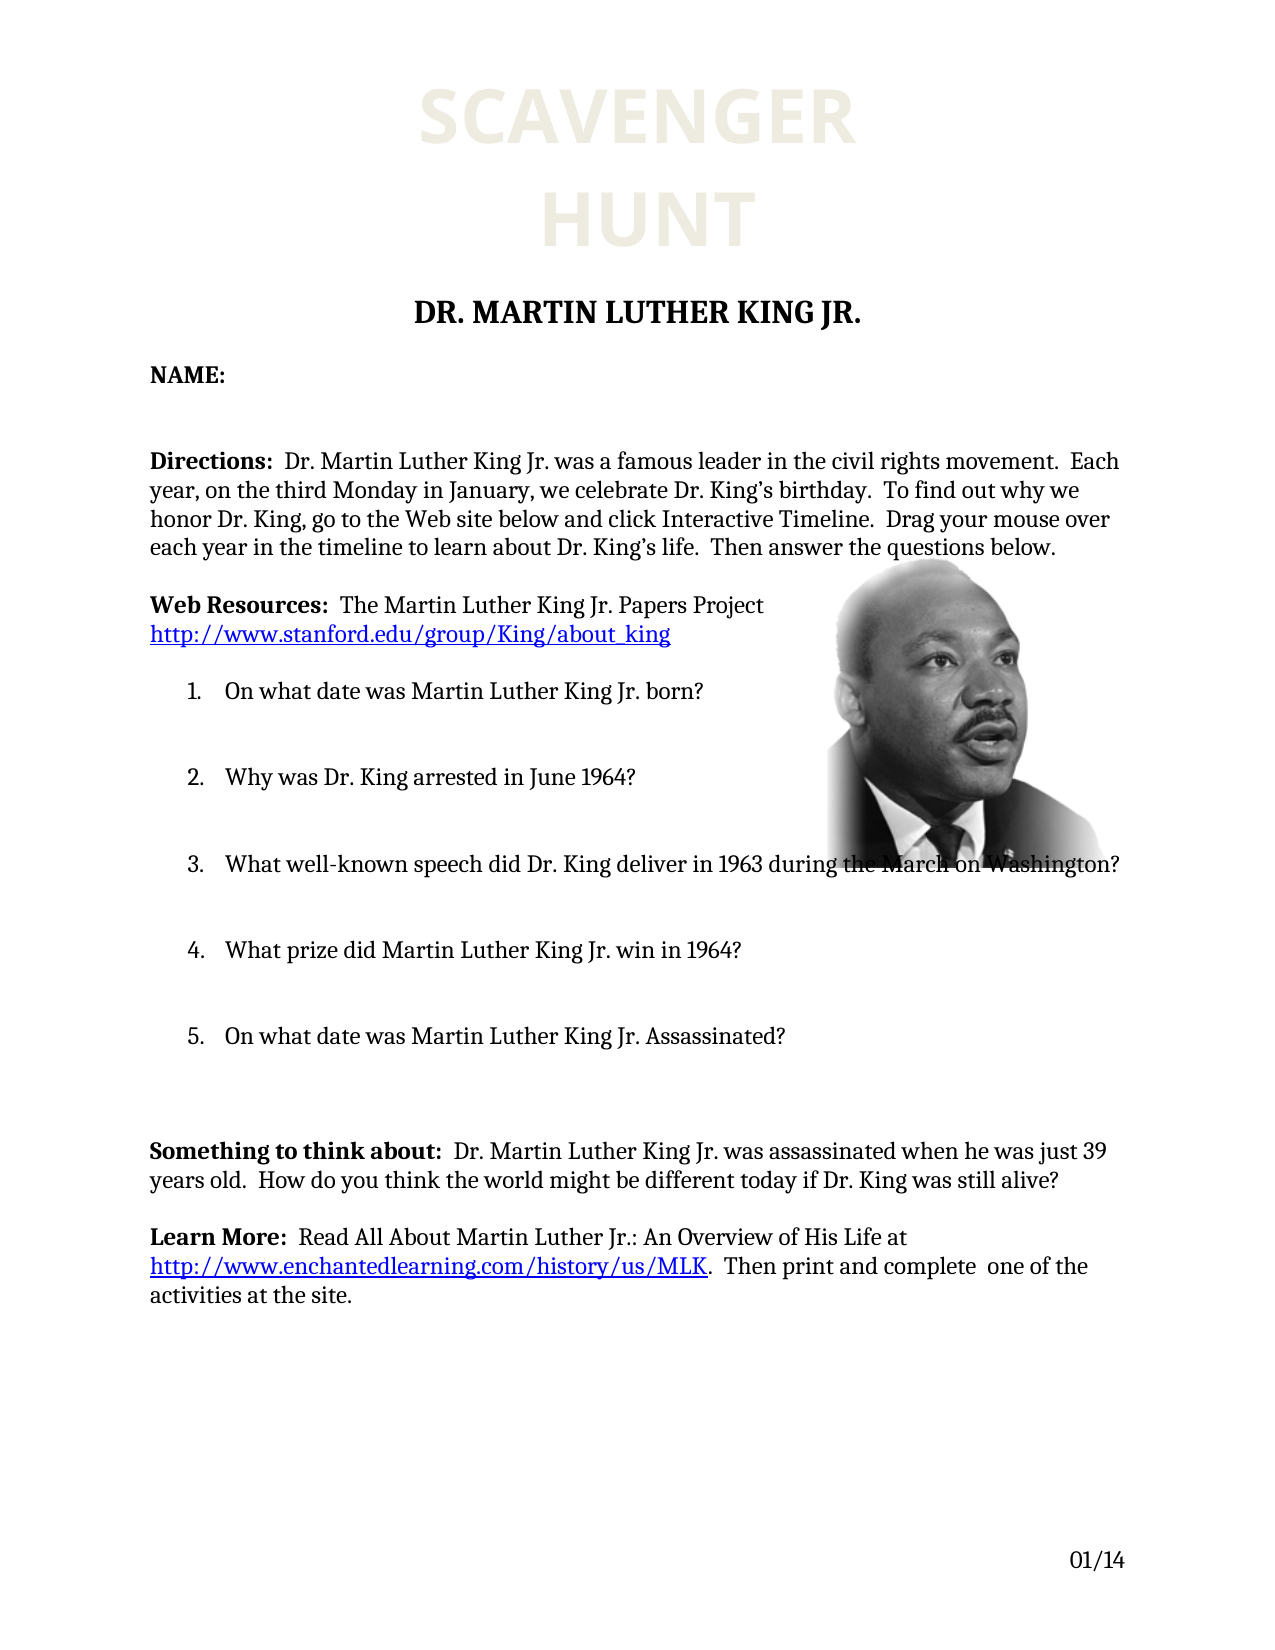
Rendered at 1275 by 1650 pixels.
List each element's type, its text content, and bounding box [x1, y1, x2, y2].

list What prize did Martin Luther King Jr. win in 1964? [187, 936, 1125, 964]
text http://www.stanford.edu/group/King/about_king [150, 619, 1125, 648]
list What well-known speech did Dr. King deliver in 1963 during the March on Washington? [187, 849, 1125, 878]
list On what date was Martin Luther King Jr. Assassinated? [187, 1022, 1125, 1051]
text Web Resources: The Martin Luther King Jr. Papers Project [150, 591, 1125, 619]
text NAME: [150, 361, 1125, 389]
text DR. MARTIN LUTHER KING JR. [150, 294, 1125, 332]
picture [806, 547, 1133, 868]
text Something to think about: Dr. Martin Luther King Jr. was assassinated when he was just 39 years old. How do you think the world might be different today if Dr. King was still alive? [150, 1137, 1125, 1194]
text Learn More: Read All About Martin Luther Jr.: An Overview of His Life at http://www.enchantedlearning.com/history/us/MLK. Then print and complete one of the activities at the site. [150, 1223, 1125, 1309]
text Directions: Dr. Martin Luther King Jr. was a famous leader in the civil rights movement. Each year, on the third Monday in January, we celebrate Dr. King’s birthday. To find out why we honor Dr. King, go to the Web site below and click Interactive Timeline. Drag your mouse over each year in the timeline to learn about Dr. King’s life. Then answer the questions below. [150, 447, 1125, 562]
list Why was Dr. King arrested in June 1964? [187, 763, 1125, 792]
list On what date was Martin Luther King Jr. born? [187, 677, 1125, 706]
